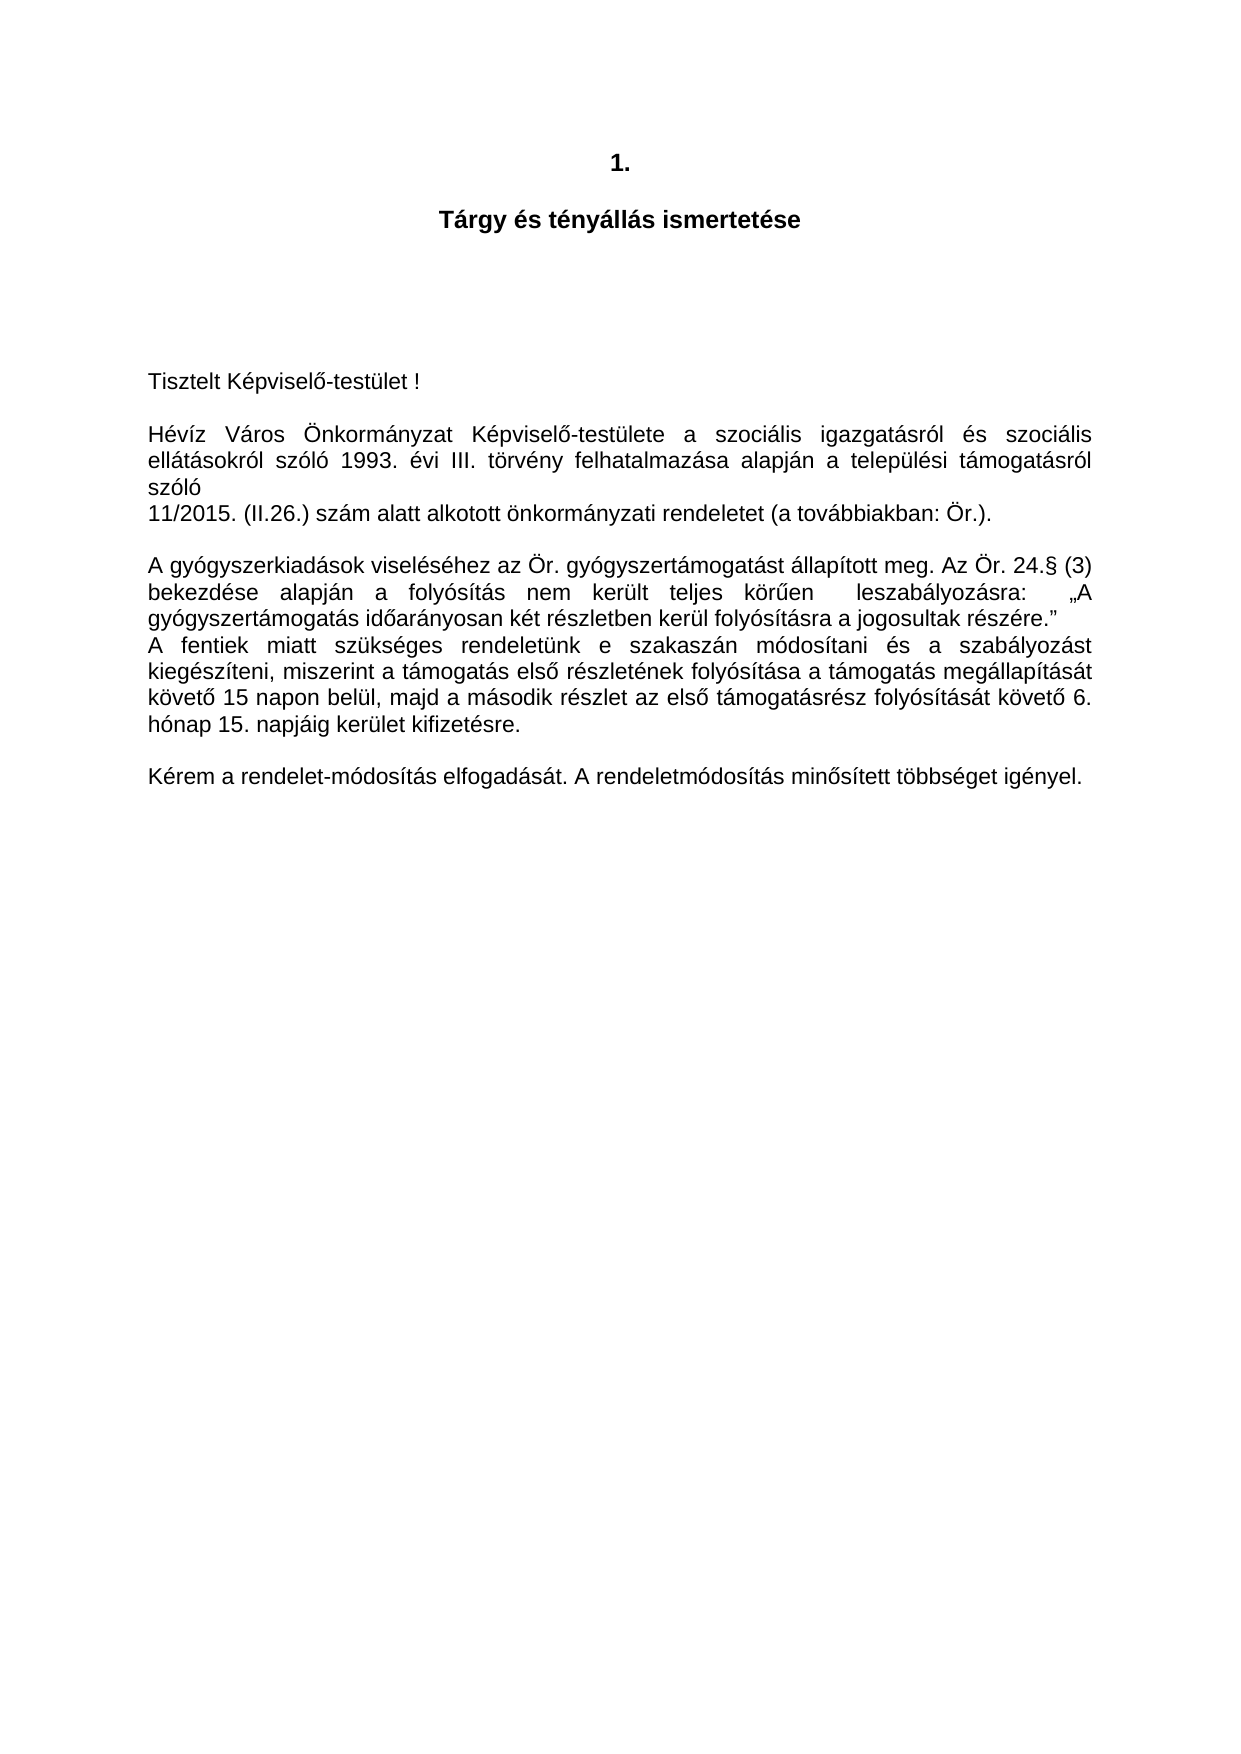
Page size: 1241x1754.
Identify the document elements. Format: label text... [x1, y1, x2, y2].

text 11/2015. (II.26.) szám alatt alkotott önkormányzati rendeletet (a továbbiakban: Ör.). [148, 500, 1093, 526]
text A fentiek miatt szükséges rendeletünk e szakaszán módosítani és a szabályozást kiegészíteni, miszerint a támogatás első részletének folyósítása a támogatás megállapítását követő 15 napon belül, majd a második részlet az első támogatásrész folyósítását követő 6. hónap 15. napjáig kerület kifizetésre. [148, 632, 1093, 737]
text A gyógyszerkiadások viseléséhez az Ör. gyógyszertámogatást állapított meg. Az Ör. 24.§ (3) bekezdése alapján a folyósítás nem került teljes körűen leszabályozásra: „A gyógyszertámogatás időarányosan két részletben kerül folyósításra a jogosultak részére.” [148, 552, 1093, 632]
text 1. [148, 148, 1093, 176]
text Hévíz Város Önkormányzat Képviselő-testülete a szociális igazgatásról és szociális ellátásokról szóló 1993. évi III. törvény felhatalmazása alapján a települési támogatásról szóló [148, 421, 1093, 500]
text Tisztelt Képviselő-testület ! [148, 368, 1093, 394]
text Tárgy és tényállás ismertetése [148, 205, 1093, 234]
text Kérem a rendelet-módosítás elfogadását. A rendeletmódosítás minősített többséget igényel. [148, 763, 1093, 790]
